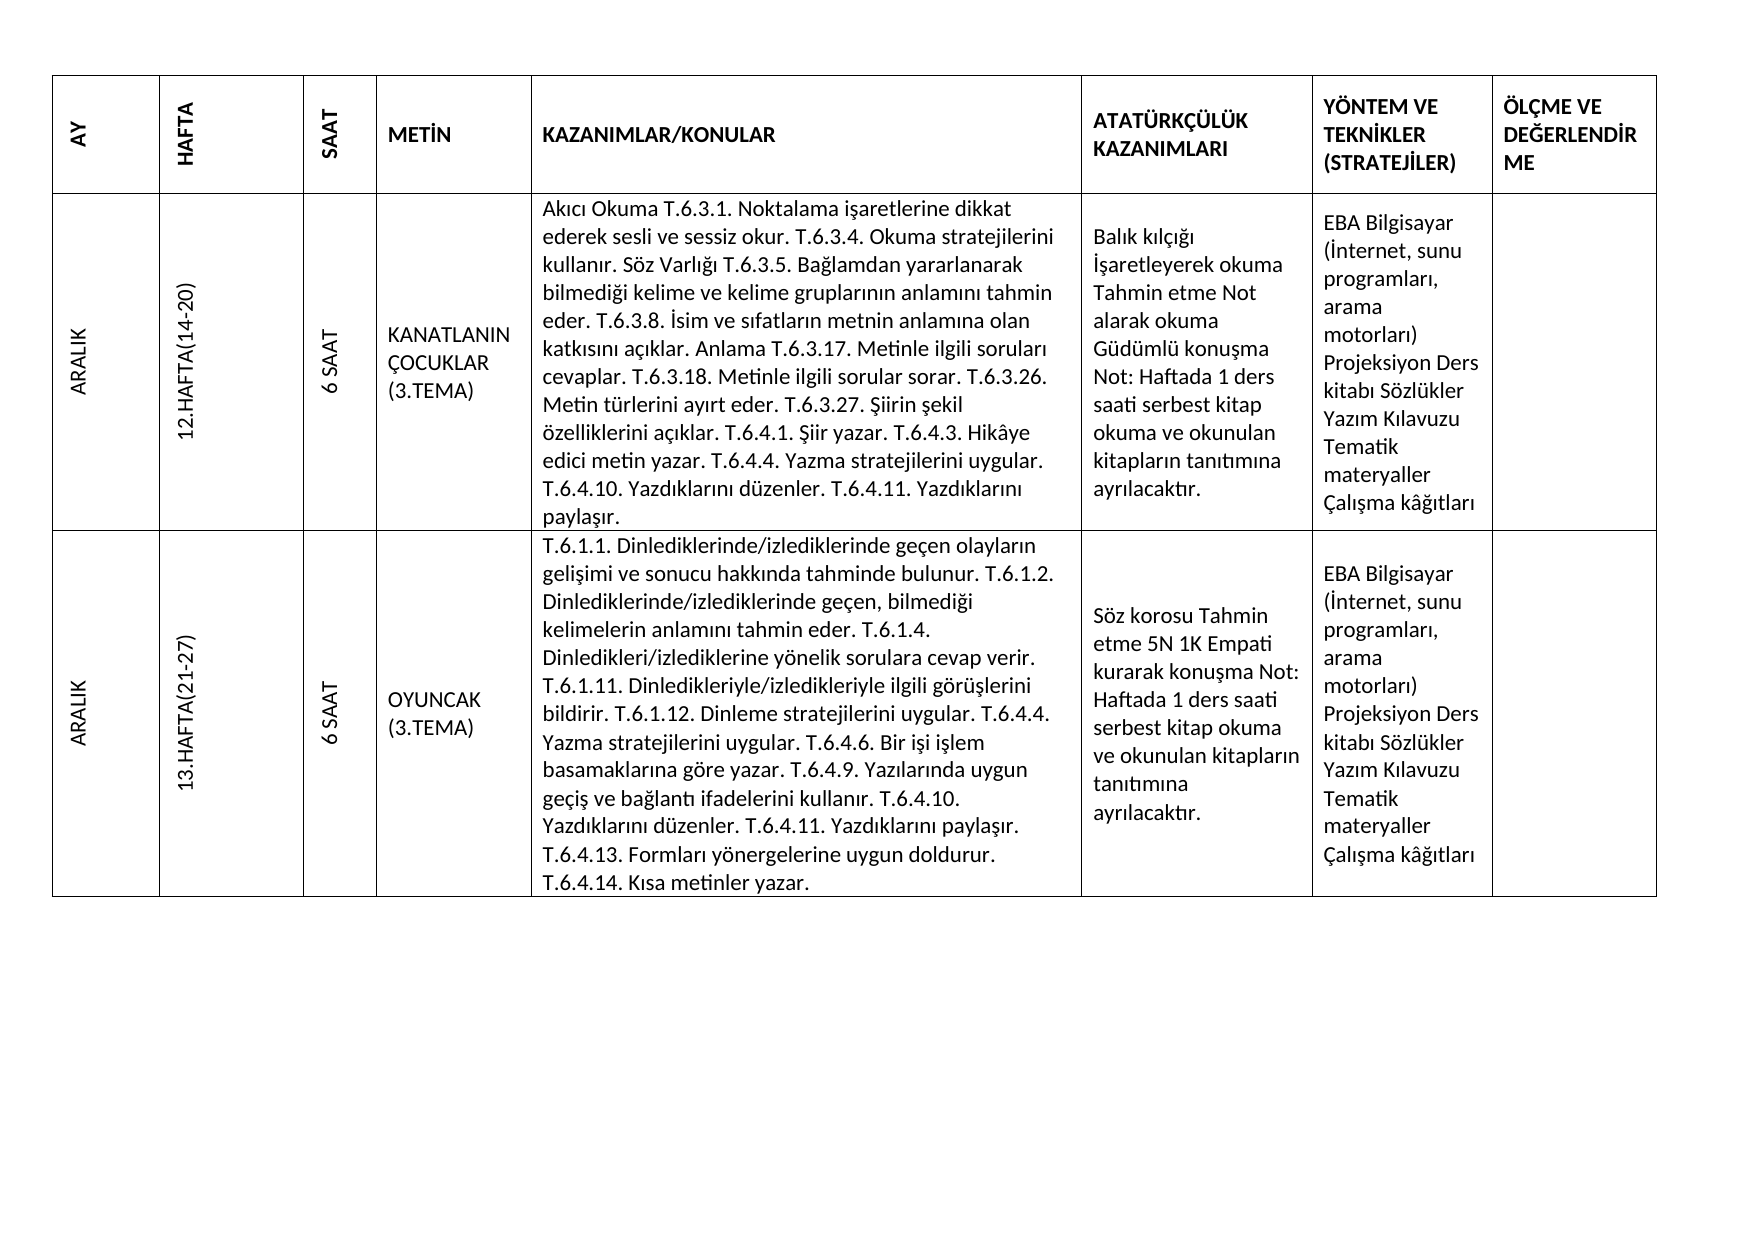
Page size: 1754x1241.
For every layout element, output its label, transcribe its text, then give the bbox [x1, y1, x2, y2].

table_header SAAT [304, 76, 376, 193]
table_header KAZANIMLAR/KONULAR [532, 76, 1081, 193]
table_cell [1493, 194, 1656, 530]
table_cell ARALIK [53, 531, 159, 896]
table_cell OYUNCAK (3.TEMA) [377, 531, 531, 896]
table_cell 12.HAFTA(14-20) [160, 194, 303, 530]
table_cell ARALIK [53, 194, 159, 530]
table_cell Söz korosu Tahmin etme 5N 1K Empati kurarak konuşma Not: Haftada 1 ders saati serbest kitap okuma ve okunulan kitapların tanıtımına ayrılacaktır. [1082, 531, 1312, 896]
table_cell Balık kılçığı İşaretleyerek okuma Tahmin etme Not alarak okuma Güdümlü konuşma Not: Haftada 1 ders saati serbest kitap okuma ve okunulan kitapların tanıtımına ayrılacaktır. [1082, 194, 1312, 530]
table_cell 6 SAAT [304, 194, 376, 530]
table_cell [1313, 531, 1492, 896]
table_header YÖNTEM VE TEKNİKLER (STRATEJİLER) [1313, 76, 1492, 193]
table_cell [1493, 531, 1656, 896]
table_header AY [53, 76, 159, 193]
table_cell Akıcı Okuma T.6.3.1. Noktalama işaretlerine dikkat ederek sesli ve sessiz okur. T.6.3.4. Okuma stratejilerini kullanır. Söz Varlığı T.6.3.5. Bağlamdan yararlanarak bilmediği kelime ve kelime gruplarının anlamını tahmin eder. T.6.3.8. İsim ve sıfatların metnin anlamına olan katkısını açıklar. Anlama T.6.3.17. Metinle ilgili soruları cevaplar. T.6.3.18. Metinle ilgili sorular sorar. T.6.3.26. Metin türlerini ayırt eder. T.6.3.27. Şiirin şekil özelliklerini açıklar. T.6.4.1. Şiir yazar. T.6.4.3. Hikâye edici metin yazar. T.6.4.4. Yazma stratejilerini uygular. T.6.4.10. Yazdıklarını düzenler. T.6.4.11. Yazdıklarını paylaşır. [532, 194, 1081, 530]
table_cell 6 SAAT [304, 531, 376, 896]
table_cell T.6.1.1. Dinlediklerinde/izlediklerinde geçen olayların gelişimi ve sonucu hakkında tahminde bulunur. T.6.1.2. Dinlediklerinde/izlediklerinde geçen, bilmediği kelimelerin anlamını tahmin eder. T.6.1.4. Dinledikleri/izlediklerine yönelik sorulara cevap verir. T.6.1.11. Dinledikleriyle/izledikleriyle ilgili görüşlerini bildirir. T.6.1.12. Dinleme stratejilerini uygular. T.6.4.4. Yazma stratejilerini uygular. T.6.4.6. Bir işi işlem basamaklarına göre yazar. T.6.4.9. Yazılarında uygun geçiş ve bağlantı ifadelerini kullanır. T.6.4.10. Yazdıklarını düzenler. T.6.4.11. Yazdıklarını paylaşır. T.6.4.13. Formları yönergelerine uygun doldurur. T.6.4.14. Kısa metinler yazar. [532, 531, 1081, 896]
table_header ÖLÇME VE DEĞERLENDİRME [1493, 76, 1656, 193]
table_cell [1313, 194, 1492, 530]
table_cell 13.HAFTA(21-27) [160, 531, 303, 896]
table_header METİN [377, 76, 531, 193]
table_header ATATÜRKÇÜLÜK KAZANIMLARI [1082, 76, 1312, 193]
table_header HAFTA [160, 76, 303, 193]
table_cell KANATLANIN ÇOCUKLAR (3.TEMA) [377, 194, 531, 530]
